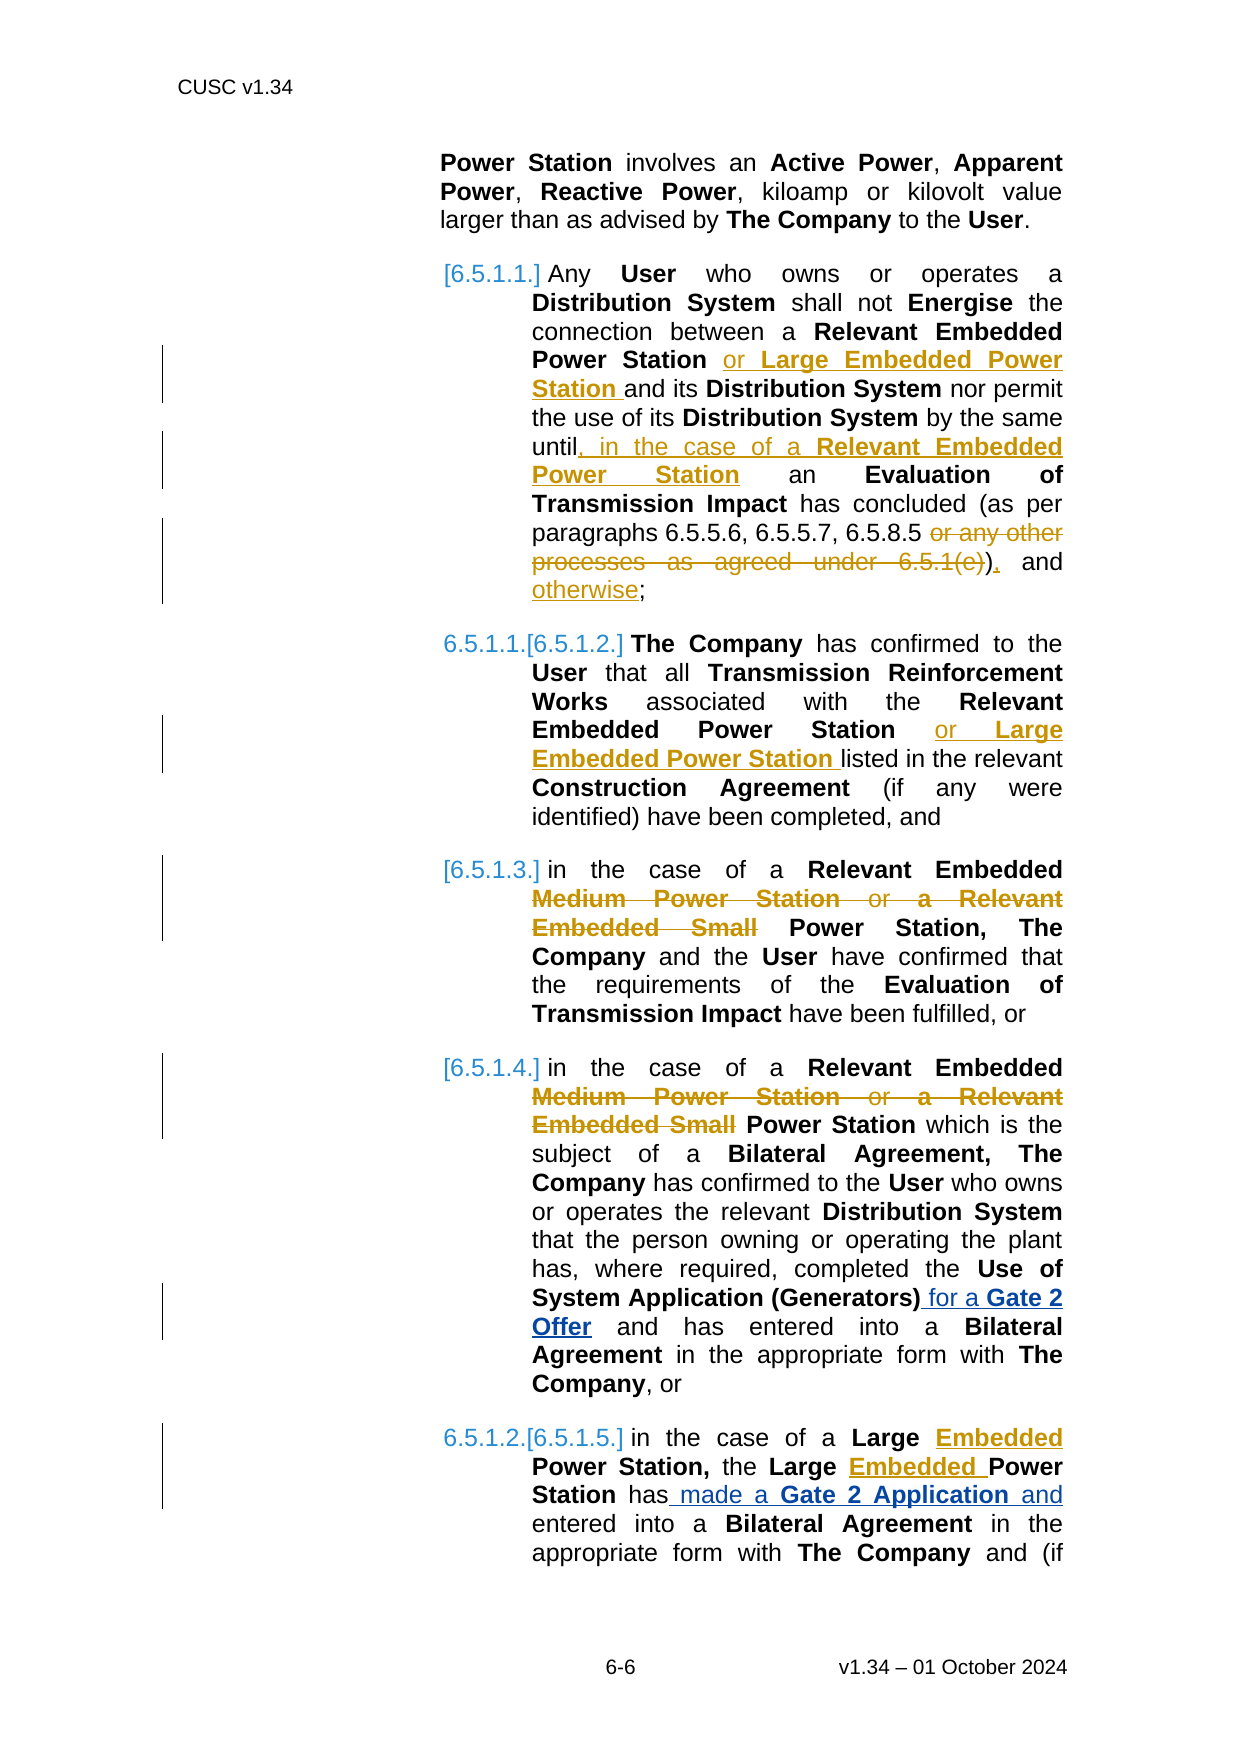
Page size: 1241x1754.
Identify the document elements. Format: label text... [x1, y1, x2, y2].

subtitle The Company has confirmed to the User that all Transmission Reinforcement Works associated with the Relevant Embedded Power Station listed in the relevant Construction Agreement (if any were identified) have been completed, and [443, 629, 1063, 830]
subtitle Any User who owns or operates a Distribution System shall not Energise the connection between a Relevant Embedded Power Station and its Distribution System nor permit the use of its Distribution System by the same until an Evaluation of Transmission Impact has concluded (as per paragraphs 6.5.5.6, 6.5.5.7, 6.5.8.5 ) and; [443, 259, 1063, 604]
subtitle in the case of a Relevant Embedded Power Station, The Company and the User have confirmed that the requirements of the Evaluation of Transmission Impact have been fulfilled, or [443, 855, 1063, 1028]
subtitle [443, 1423, 1063, 1566]
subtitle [266, 148, 1063, 234]
subtitle in the case of a Relevant Embedded Power Station which is the subject of a Bilateral Agreement, The Company has confirmed to the User who owns or operates the relevant Distribution System that the person owning or operating the plant has, where required, completed the Use of System Application (Generators) and has entered into a Bilateral Agreement in the appropriate form with The Company, or [443, 1053, 1063, 1398]
